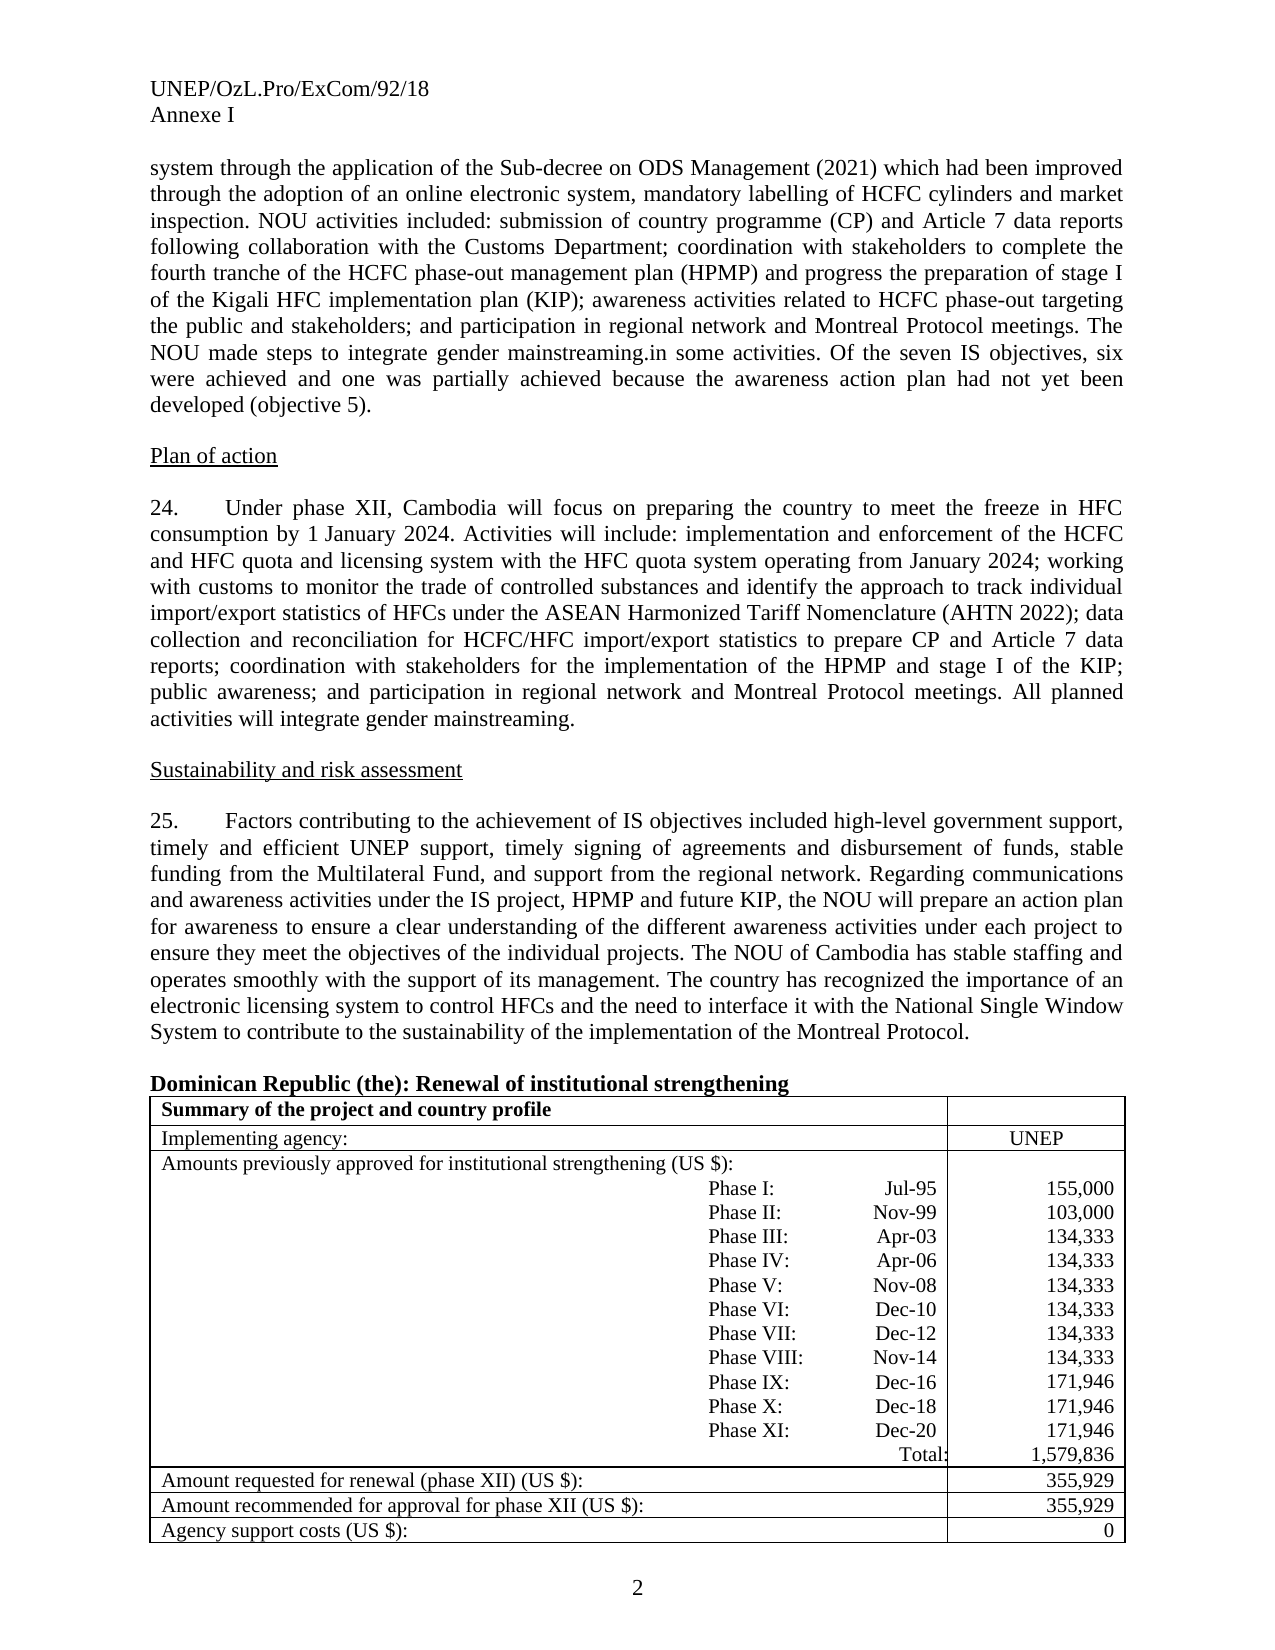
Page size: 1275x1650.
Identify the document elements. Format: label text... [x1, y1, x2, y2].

table_cell Amount requested for renewal (phase XII) (US $): [151, 1468, 947, 1492]
table_cell Dec-16 [815, 1369, 947, 1394]
table_cell 134,333 [948, 1248, 1124, 1272]
table_cell 134,333 [948, 1321, 1124, 1345]
table_cell Phase I: [151, 1175, 814, 1199]
table_cell Dec-10 [815, 1297, 947, 1321]
table_header Summary of the project and country profile [151, 1097, 947, 1125]
table_cell 134,333 [948, 1224, 1124, 1248]
table_cell Apr-03 [815, 1224, 947, 1248]
table_cell Amount recommended for approval for phase XII (US $): [151, 1493, 947, 1517]
subtitle Sustainability and risk assessment [150, 756, 1125, 782]
text Dominican Republic (the): Renewal of institutional strengthening [150, 1070, 1125, 1096]
table_cell Implementing agency: [151, 1126, 947, 1150]
table_cell UNEP [948, 1126, 1124, 1150]
table_cell 171,946 [948, 1369, 1124, 1394]
table_cell 134,333 [948, 1345, 1124, 1369]
table_cell 1,579,836 [948, 1442, 1124, 1466]
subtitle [150, 154, 1125, 418]
table_cell Jul-95 [815, 1175, 947, 1199]
table_cell Phase IX: [151, 1369, 814, 1394]
table_cell Dec-18 [815, 1394, 947, 1418]
table_cell 0 [948, 1518, 1124, 1542]
table_cell 355,929 [948, 1468, 1124, 1492]
table_cell Nov-99 [815, 1200, 947, 1224]
subtitle Factors contributing to the achievement of IS objectives included high-level government support, timely and efficient UNEP support, timely signing of agreements and disbursement of funds, stable funding from the Multilateral Fund, and support from the regional network. Regarding communications and awareness activities under the IS project, HPMP and future KIP, the NOU will prepare an action plan for awareness to ensure a clear understanding of the different awareness activities under each project to ensure they meet the objectives of the individual projects. The NOU of Cambodia has stable staffing and operates smoothly with the support of its management. The country has recognized the importance of an electronic licensing system to control HFCs and the need to interface it with the National Single Window System to contribute to the sustainability of the implementation of the Montreal Protocol. [150, 807, 1125, 1045]
table_cell Phase XI: [151, 1418, 814, 1442]
table_cell Phase III: [151, 1224, 814, 1248]
table_cell 355,929 [948, 1493, 1124, 1517]
table_cell 171,946 [948, 1394, 1124, 1418]
table_cell Phase II: [151, 1200, 814, 1224]
table_cell 134,333 [948, 1297, 1124, 1321]
table_cell Nov-14 [815, 1345, 947, 1369]
table_cell Phase VIII: [151, 1345, 814, 1369]
table_header [948, 1097, 1124, 1125]
table_cell Nov-08 [815, 1272, 947, 1297]
table_cell Phase VII: [151, 1321, 814, 1345]
table_cell Phase V: [151, 1272, 814, 1297]
table_cell Dec-12 [815, 1321, 947, 1345]
subtitle Plan of action [150, 443, 1125, 469]
table_cell Phase X: [151, 1394, 814, 1418]
table_cell Amounts previously approved for institutional strengthening (US $): [151, 1151, 947, 1175]
table_cell Apr-06 [815, 1248, 947, 1272]
table_cell Dec-20 [815, 1418, 947, 1442]
table_cell 155,000 [948, 1175, 1124, 1199]
table_cell Phase IV: [151, 1248, 814, 1272]
table_cell Phase VI: [151, 1297, 814, 1321]
subtitle Under phase XII, Cambodia will focus on preparing the country to meet the freeze in HFC consumption by 1 January 2024. Activities will include: implementation and enforcement of the HCFC and HFC quota and licensing system with the HFC quota system operating from January 2024; working with customs to monitor the trade of controlled substances and identify the approach to track individual import/export statistics of HFCs under the ASEAN Harmonized Tariff Nomenclature (AHTN 2022); data collection and reconciliation for HCFC/HFC import/export statistics to prepare CP and Article 7 data reports; coordination with stakeholders for the implementation of the HPMP and stage I of the KIP; public awareness; and participation in regional network and Montreal Protocol meetings. All planned activities will integrate gender mainstreaming. [150, 494, 1125, 731]
table_cell Agency support costs (US $): [151, 1518, 947, 1542]
table_cell Total: [151, 1442, 947, 1466]
table_cell [948, 1151, 1124, 1175]
table_cell 103,000 [948, 1200, 1124, 1224]
table_cell 171,946 [948, 1418, 1124, 1442]
table_cell 134,333 [948, 1272, 1124, 1297]
